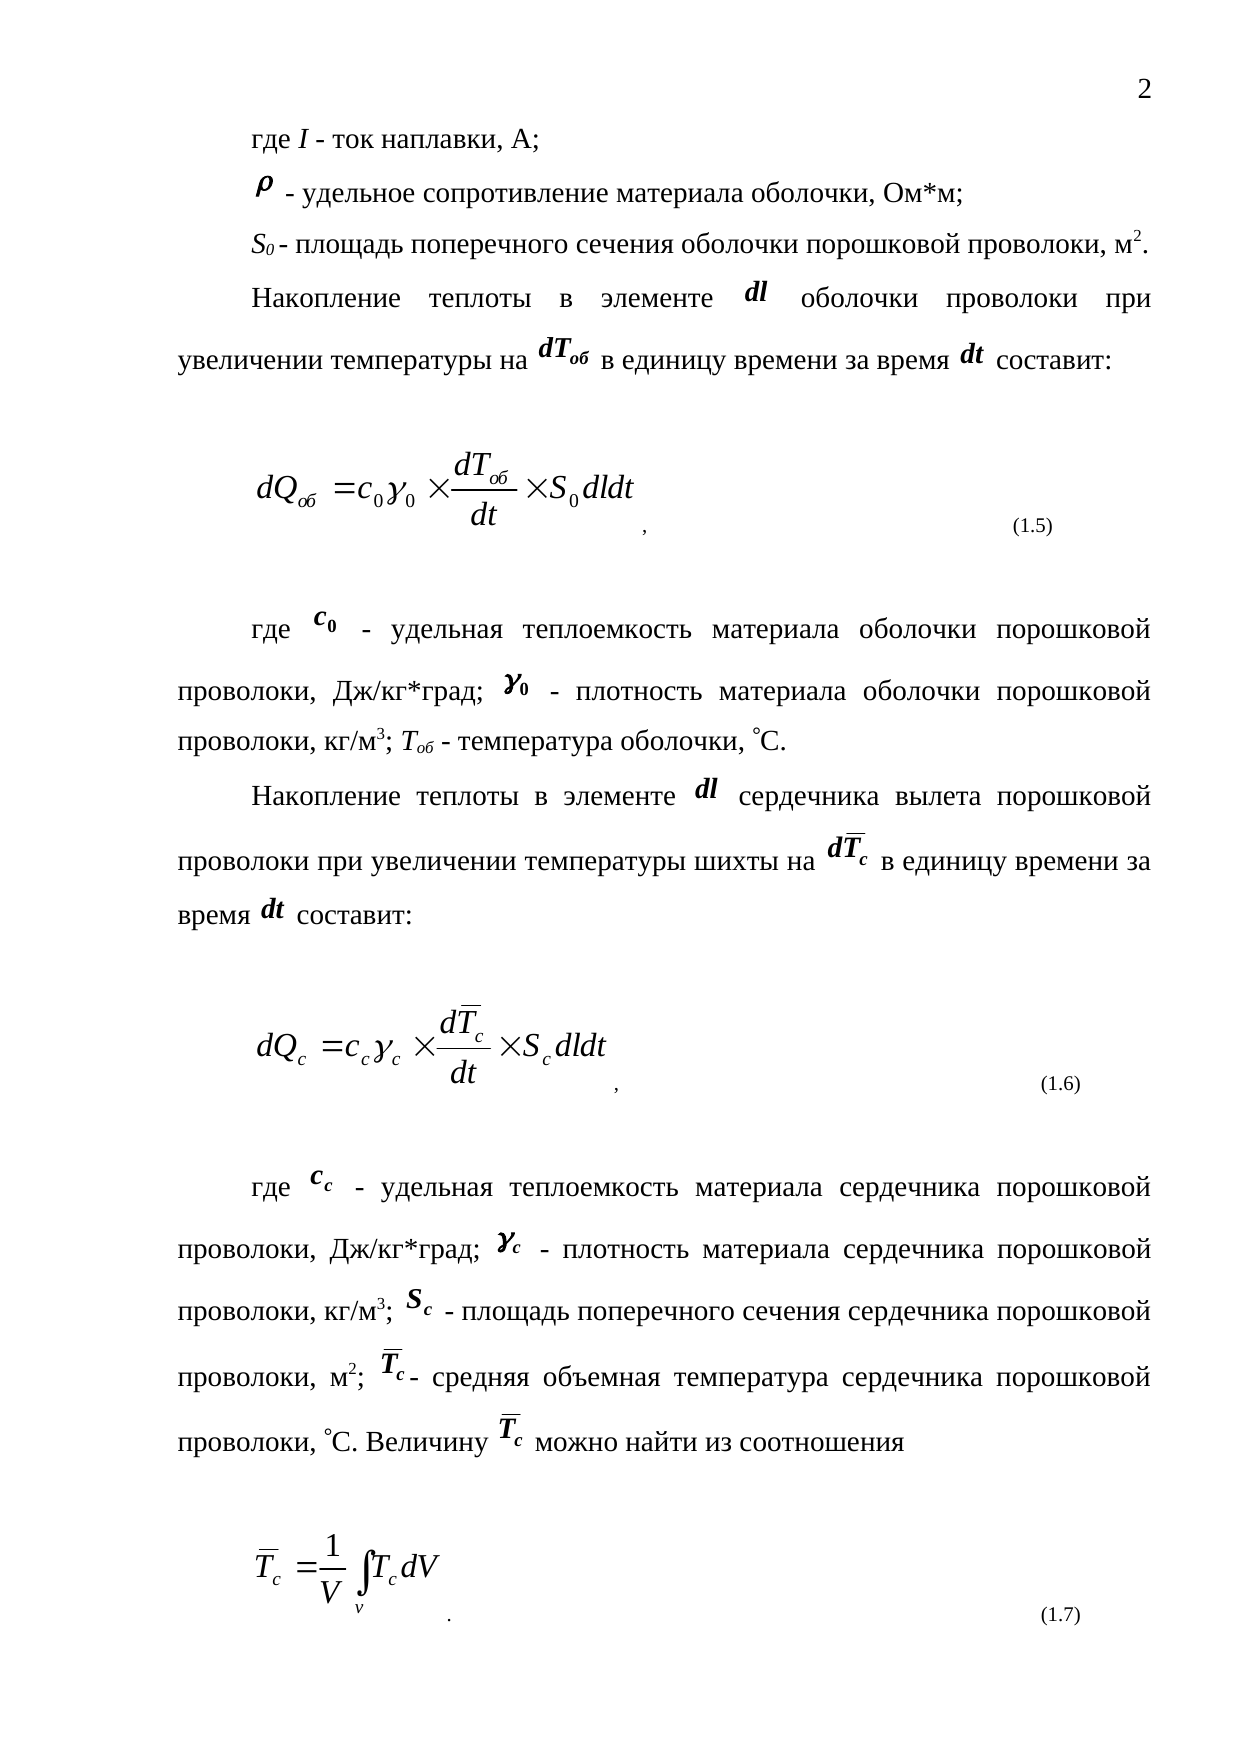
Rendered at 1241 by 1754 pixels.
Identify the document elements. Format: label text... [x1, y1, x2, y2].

text Накопление теплоты в элементе оболочки проволоки при увеличении температуры на в единицу времени за время составит: [177, 276, 1152, 376]
text где - удельная теплоемкость материала оболочки порошковой проволоки, Дж/кг*град; - плотность материала оболочки порошковой проволоки, кг/м3; Тоб - температура оболочки, С. [177, 599, 1152, 757]
text . (1.7) [177, 1525, 1152, 1626]
text - удельное сопротивление материала оболочки, Ом*м; [177, 171, 1152, 209]
text Накопление теплоты в элементе сердечника вылета порошковой проволоки при увеличении температуры шихты на в единицу времени за время составит: [177, 774, 1152, 931]
text где I - ток наплавки, А; [177, 121, 1152, 154]
text , (1.5) [177, 443, 1152, 537]
text , (1.6) [177, 998, 1152, 1095]
text где - удельная теплоемкость материала сердечника порошковой проволоки, Дж/кг*град; - плотность материала сердечника порошковой проволоки, кг/м3; - площадь поперечного сечения сердечника порошковой проволоки, м2; - средняя объемная температура сердечника порошковой проволоки, С. Величину можно найти из соотношения [177, 1157, 1152, 1458]
text S0 - площадь поперечного сечения оболочки порошковой проволоки, м2. [177, 226, 1152, 259]
